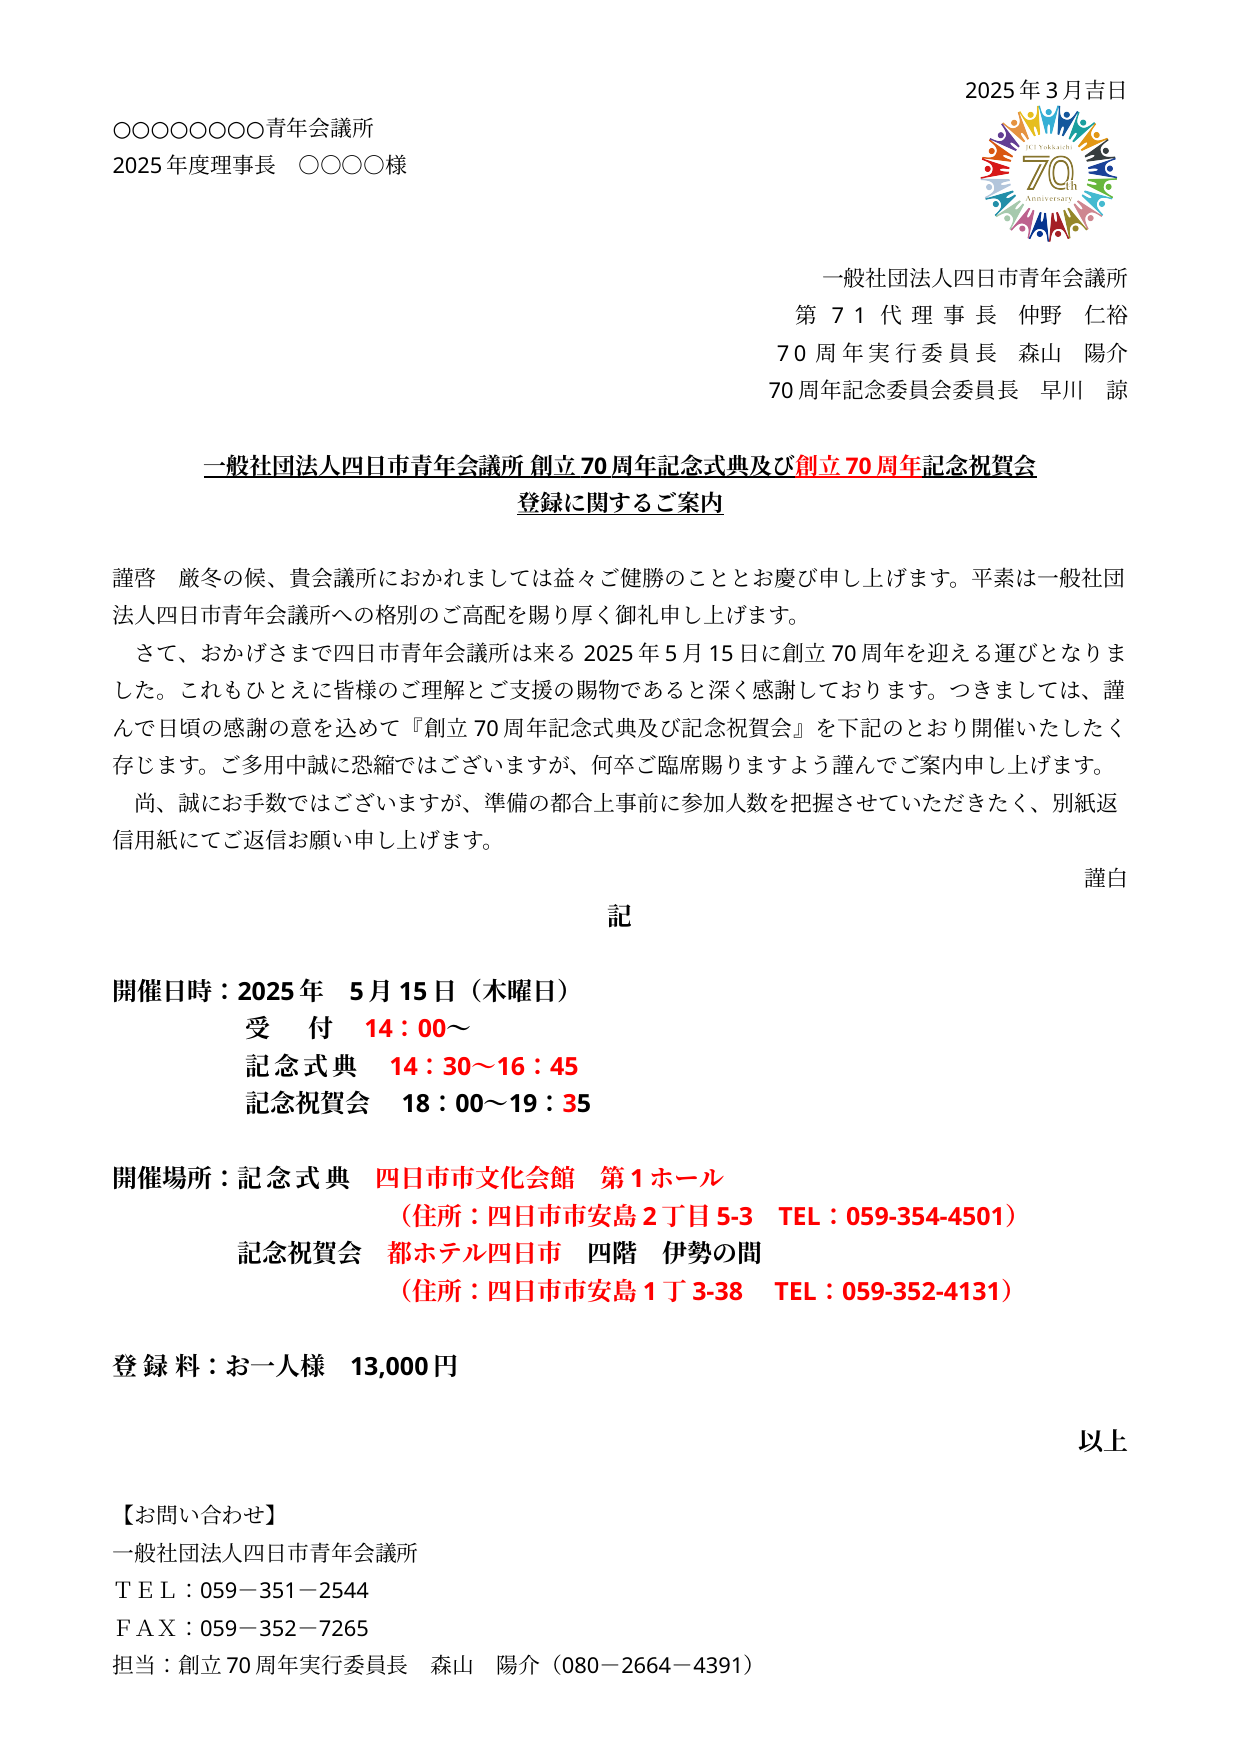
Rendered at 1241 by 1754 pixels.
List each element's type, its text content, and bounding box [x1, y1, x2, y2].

text 一般社団法人四日市青年会議所 [112, 1533, 1128, 1571]
text ＦＡＸ：059－352－7265 [112, 1608, 1128, 1646]
text 開催場所：記念式典 四日市市文化会館 第1ホール [112, 1158, 1128, 1196]
picture [968, 93, 1129, 254]
text 受付 14：00～ [245, 1008, 1128, 1046]
text （住所：四日市市安島1丁3-38 TEL：059‐352‐4131） [112, 1271, 1128, 1308]
text 担当：創立70周年実行委員長 森山 陽介（080－2664－4391） [112, 1646, 1128, 1683]
text 2025年3月吉日 [112, 71, 1128, 108]
text 以上 [112, 1421, 1128, 1458]
text 70周年記念委員会委員長 早川 諒 [112, 371, 1128, 408]
text 登録料：お一人様 13,000円 [112, 1346, 1128, 1383]
text 謹白 [112, 858, 1128, 896]
text 記念祝賀会 都ホテル四日市 四階 伊勢の間 [112, 1233, 1128, 1271]
text 第71代理事長 仲野 仁裕 [112, 296, 1128, 333]
text 記念式典 14：30～16：45 [245, 1046, 1128, 1083]
text （住所：四日市市安島2丁目5-3 TEL：059‐354‐4501） [112, 1196, 1128, 1233]
text 尚、誠にお手数ではございますが、準備の都合上事前に参加人数を把握させていただきたく、別紙返信用紙にてご返信お願い申し上げます。 [112, 783, 1128, 858]
text 開催日時：2025年 5月15日（木曜日） [112, 971, 1128, 1008]
text 記念祝賀会 18：00～19：35 [245, 1083, 1128, 1121]
text 2025年度理事長 ○○○○様 [112, 146, 968, 183]
text 【お問い合わせ】 [112, 1496, 1128, 1533]
text 登録に関するご案内 [112, 483, 1128, 521]
text 謹啓 厳冬の候、貴会議所におかれましては益々ご健勝のこととお慶び申し上げます。平素は一般社団法人四日市青年会議所への格別のご高配を賜り厚く御礼申し上げます。 [112, 558, 1128, 633]
text ○○○○○○○○青年会議所 [112, 108, 968, 146]
text さて、おかげさまで四日市青年会議所は来る2025年5月15日に創立70周年を迎える運びとなりました。これもひとえに皆様のご理解とご支援の賜物であると深く感謝しております。つきましては、謹んで日頃の感謝の意を込めて『創立70周年記念式典及び記念祝賀会』を下記のとおり開催いたしたく存じます。ご多用中誠に恐縮ではございますが、何卒ご臨席賜りますよう謹んでご案内申し上げます。 [112, 633, 1128, 783]
text ＴＥＬ：059－351－2544 [112, 1571, 1128, 1608]
text 70周年実行委員長 森山 陽介 [112, 333, 1128, 371]
text 一般社団法人四日市青年会議所 [112, 258, 1128, 296]
text 一般社団法人四日市青年会議所 創立70周年記念式典及び創立70周年記念祝賀会 [112, 446, 1128, 483]
subtitle 記 [112, 896, 1128, 933]
